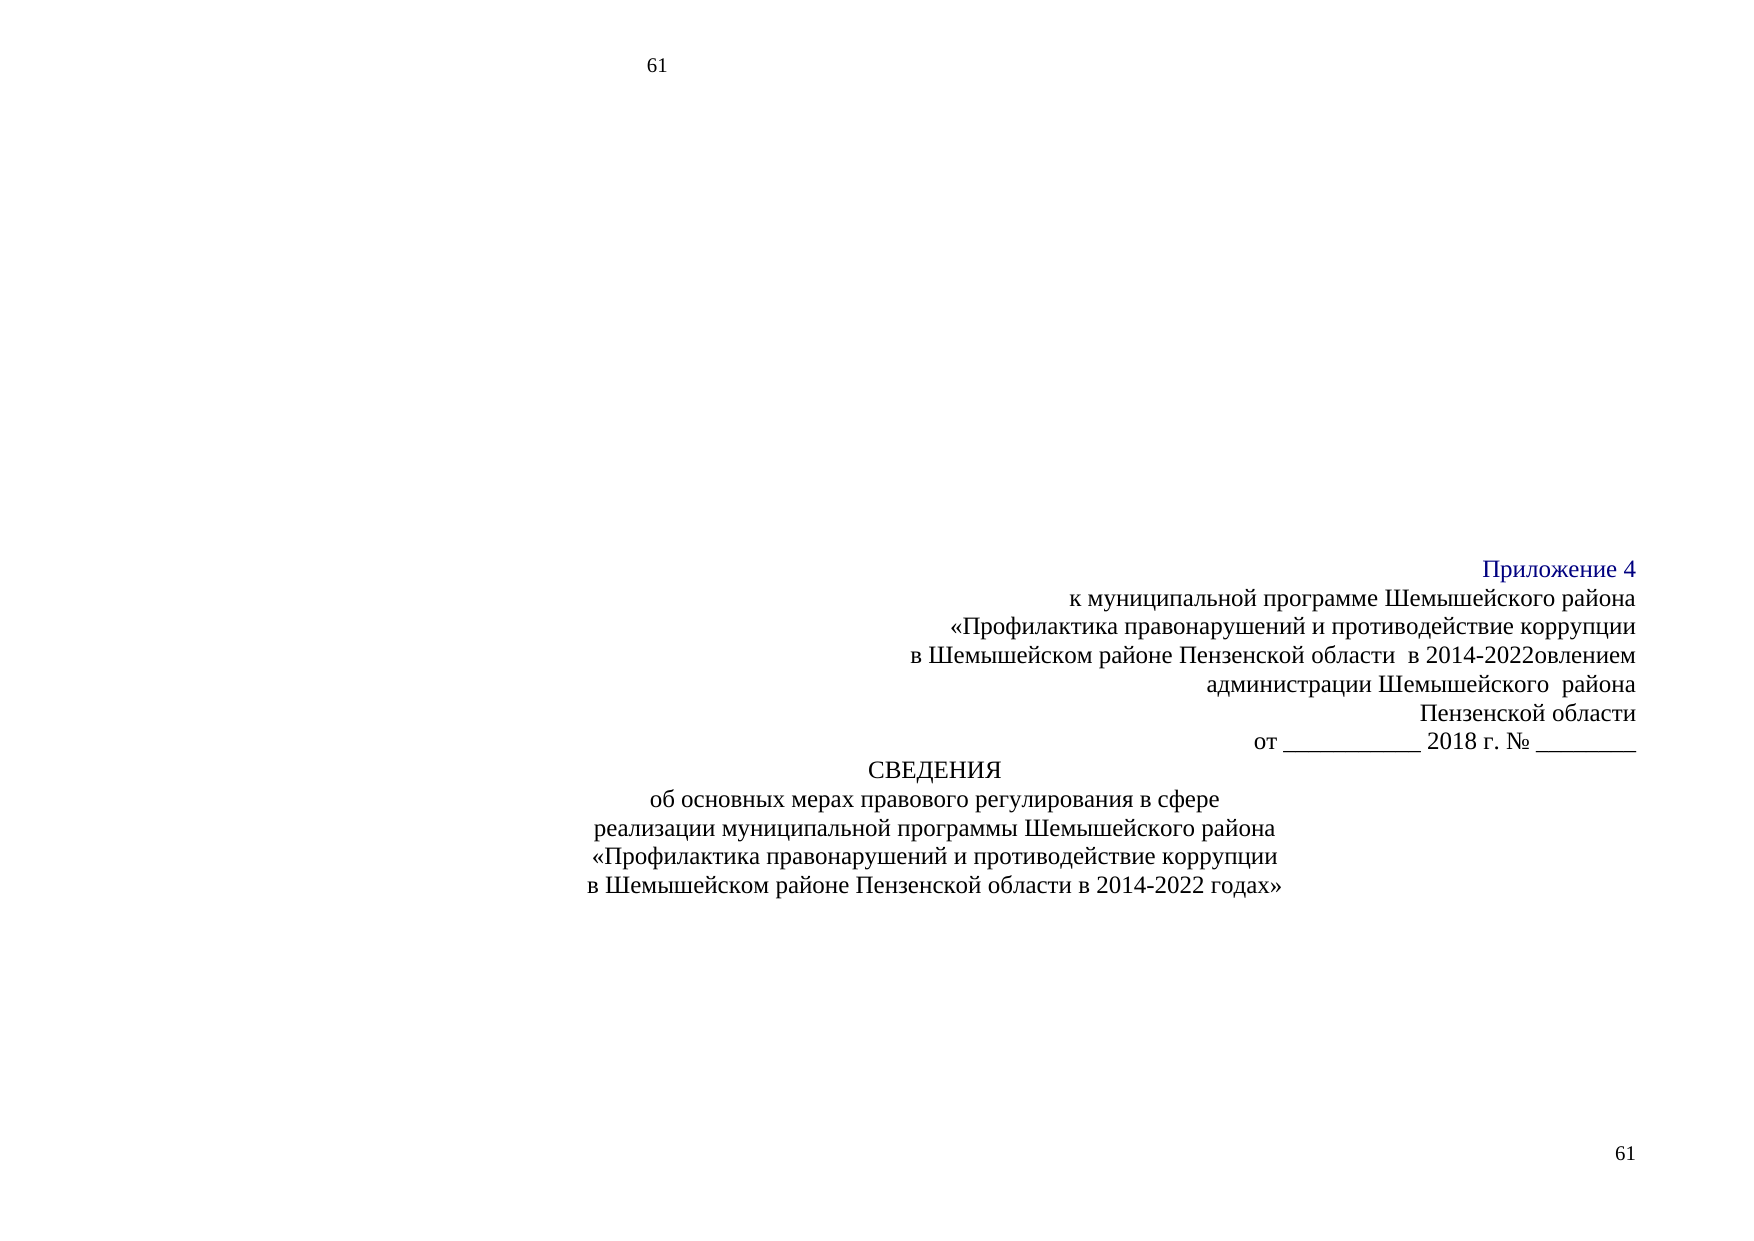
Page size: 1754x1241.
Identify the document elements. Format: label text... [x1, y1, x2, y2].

text в Шемышейском районе Пензенской области в 2014-2022овлением [192, 640, 1636, 669]
text администрации Шемышейского района [192, 669, 1636, 698]
text «Профилактика правонарушений и противодействие коррупции [192, 611, 1636, 640]
text об основных мерах правового регулирования в сфере [192, 784, 1636, 813]
text к муниципальной программе Шемышейского района [192, 583, 1636, 611]
text в Шемышейском районе Пензенской области в 2014-2022 годах» [192, 870, 1636, 899]
text Приложение 4 [177, 554, 1636, 583]
text реализации муниципальной программы Шемышейского района [192, 813, 1636, 841]
text СВЕДЕНИЯ [192, 755, 1636, 784]
text от ___________ 2018 г. № ________ [192, 726, 1636, 755]
text «Профилактика правонарушений и противодействие коррупции [192, 841, 1636, 870]
text Пензенской области [192, 698, 1636, 726]
